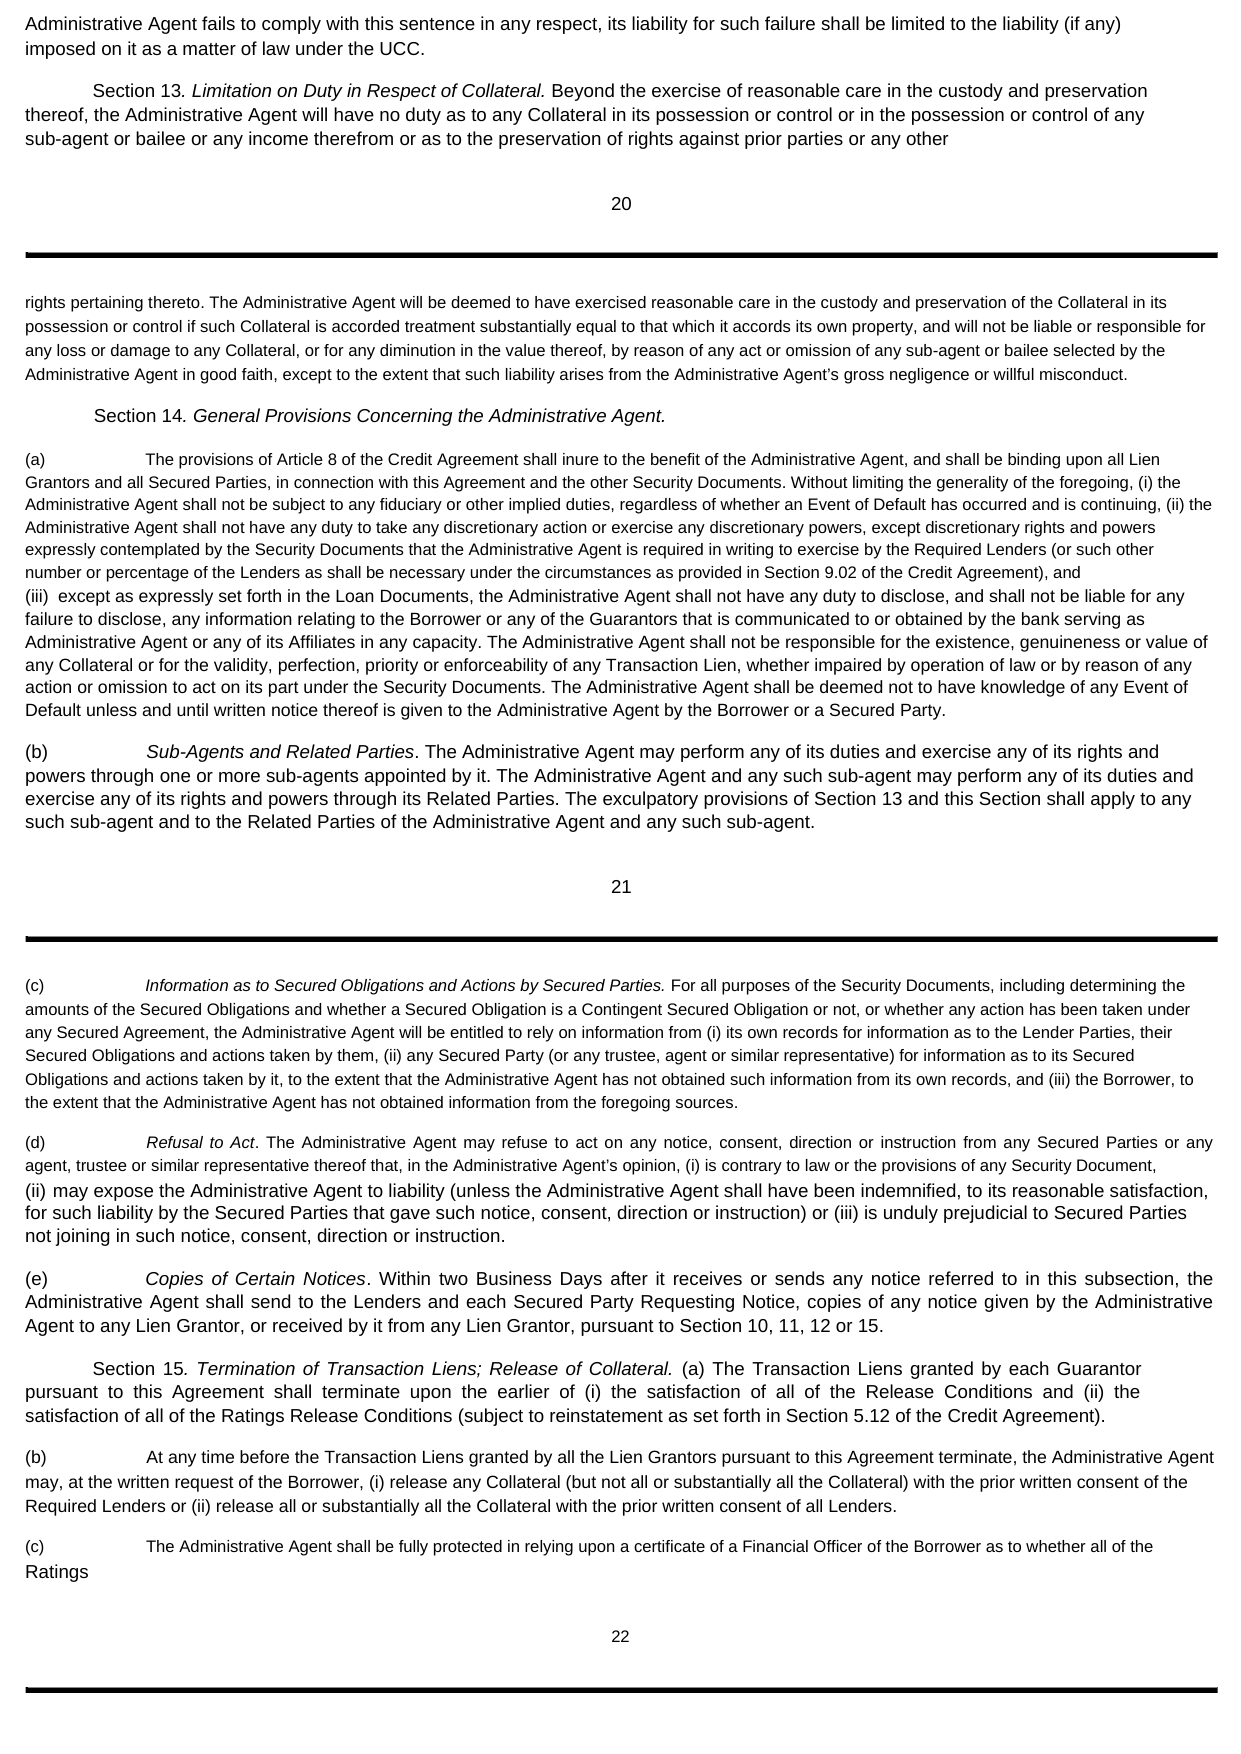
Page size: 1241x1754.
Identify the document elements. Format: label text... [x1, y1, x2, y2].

text Administrative Agent fails to comply with this sentence in any respect, its liability for such failure shall be limited to the liability (if any) imposed on it as a matter of law under the UCC. [25, 13, 1194, 59]
picture [25, 1687, 1218, 1693]
text Section 13. Limitation on Duty in Respect of Collateral. Beyond the exercise of reasonable care in the custody and preservation thereof, the Administrative Agent will have no duty as to any Collateral in its possession or control or in the possession or control of any sub-agent or bailee or any income therefrom or as to the preservation of rights against prior parties or any other [25, 80, 1161, 149]
text Section 15. Termination of Transaction Liens; Release of Collateral. (a) The Transaction Liens granted by each Guarantor pursuant to this Agreement shall terminate upon the earlier of (i) the satisfaction of all of the Release Conditions and (ii) the satisfaction of all of the Ratings Release Conditions (subject to reinstatement as set forth in Section 5.12 of the Credit Agreement). [25, 1357, 1142, 1426]
text 21 [25, 876, 1217, 898]
list At any time before the Transaction Liens granted by all the Lien Grantors pursuant to this Agreement terminate, the Administrative Agent may, at the written request of the Borrower, (i) release any Collateral (but not all or substantially all the Collateral) with the prior written consent of the Required Lenders or (ii) release all or substantially all the Collateral with the prior written consent of all Lenders. [25, 1447, 1215, 1516]
list except as expressly set forth in the Loan Documents, the Administrative Agent shall not have any duty to disclose, and shall not be liable for any failure to disclose, any information relating to the Borrower or any of the Guarantors that is communicated to or obtained by the bank serving as Administrative Agent or any of its Affiliates in any capacity. The Administrative Agent shall not be responsible for the existence, genuineness or value of any Collateral or for the validity, perfection, priority or enforceability of any Transaction Lien, whether impaired by operation of law or by reason of any action or omission to act on its part under the Security Documents. The Administrative Agent shall be deemed not to have knowledge of any Event of Default unless and until written notice thereof is given to the Administrative Agent by the Borrower or a Secured Party. [25, 586, 1215, 720]
list Copies of Certain Notices. Within two Business Days after it receives or sends any notice referred to in this subsection, the Administrative Agent shall send to the Lenders and each Secured Party Requesting Notice, copies of any notice given by the Administrative Agent to any Lien Grantor, or received by it from any Lien Grantor, pursuant to Section 10, 11, 12 or 15. [25, 1268, 1215, 1336]
list Refusal to Act. The Administrative Agent may refuse to act on any notice, consent, direction or instruction from any Secured Parties or any agent, trustee or similar representative thereof that, in the Administrative Agent’s opinion, (i) is contrary to law or the provisions of any Security Document, [25, 1133, 1215, 1175]
picture [25, 936, 1218, 942]
list Sub-Agents and Related Parties. The Administrative Agent may perform any of its duties and exercise any of its rights and powers through one or more sub-agents appointed by it. The Administrative Agent and any such sub-agent may perform any of its duties and exercise any of its rights and powers through its Related Parties. The exculpatory provisions of Section 13 and this Section shall apply to any such sub-agent and to the Related Parties of the Administrative Agent and any such sub-agent. [25, 741, 1215, 832]
text 22 [25, 1627, 1215, 1646]
text Section 14. General Provisions Concerning the Administrative Agent. [94, 405, 1215, 426]
text Ratings [25, 1561, 1215, 1583]
list The provisions of Article 8 of the Credit Agreement shall inure to the benefit of the Administrative Agent, and shall be binding upon all Lien Grantors and all Secured Parties, in connection with this Agreement and the other Security Documents. Without limiting the generality of the foregoing, (i) the Administrative Agent shall not be subject to any fiduciary or other implied duties, regardless of whether an Event of Default has occurred and is continuing, (ii) the Administrative Agent shall not have any duty to take any discretionary action or exercise any discretionary powers, except discretionary rights and powers expressly contemplated by the Security Documents that the Administrative Agent is required in writing to exercise by the Required Lenders (or such other number or percentage of the Lenders as shall be necessary under the circumstances as provided in Section 9.02 of the Credit Agreement), and [25, 450, 1215, 582]
list Information as to Secured Obligations and Actions by Secured Parties. For all purposes of the Security Documents, including determining the amounts of the Secured Obligations and whether a Secured Obligation is a Contingent Secured Obligation or not, or whether any action has been taken under any Secured Agreement, the Administrative Agent will be entitled to rely on information from (i) its own records for information as to the Lender Parties, their Secured Obligations and actions taken by them, (ii) any Secured Party (or any trustee, agent or similar representative) for information as to its Secured Obligations and actions taken by it, to the extent that the Administrative Agent has not obtained such information from its own records, and (iii) the Borrower, to the extent that the Administrative Agent has not obtained information from the foregoing sources. [25, 976, 1215, 1112]
text rights pertaining thereto. The Administrative Agent will be deemed to have exercised reasonable care in the custody and preservation of the Collateral in its possession or control if such Collateral is accorded treatment substantially equal to that which it accords its own property, and will not be liable or responsible for any loss or damage to any Collateral, or for any diminution in the value thereof, by reason of any act or omission of any sub-agent or bailee selected by the Administrative Agent in good faith, except to the extent that such liability arises from the Administrative Agent’s gross negligence or willful misconduct. [25, 292, 1213, 384]
list may expose the Administrative Agent to liability (unless the Administrative Agent shall have been indemnified, to its reasonable satisfaction, for such liability by the Secured Parties that gave such notice, consent, direction or instruction) or (iii) is unduly prejudicial to Secured Parties not joining in such notice, consent, direction or instruction. [25, 1179, 1215, 1247]
picture [25, 252, 1218, 258]
list The Administrative Agent shall be fully protected in relying upon a certificate of a Financial Officer of the Borrower as to whether all of the [25, 1537, 1215, 1556]
text 20 [25, 193, 1217, 214]
